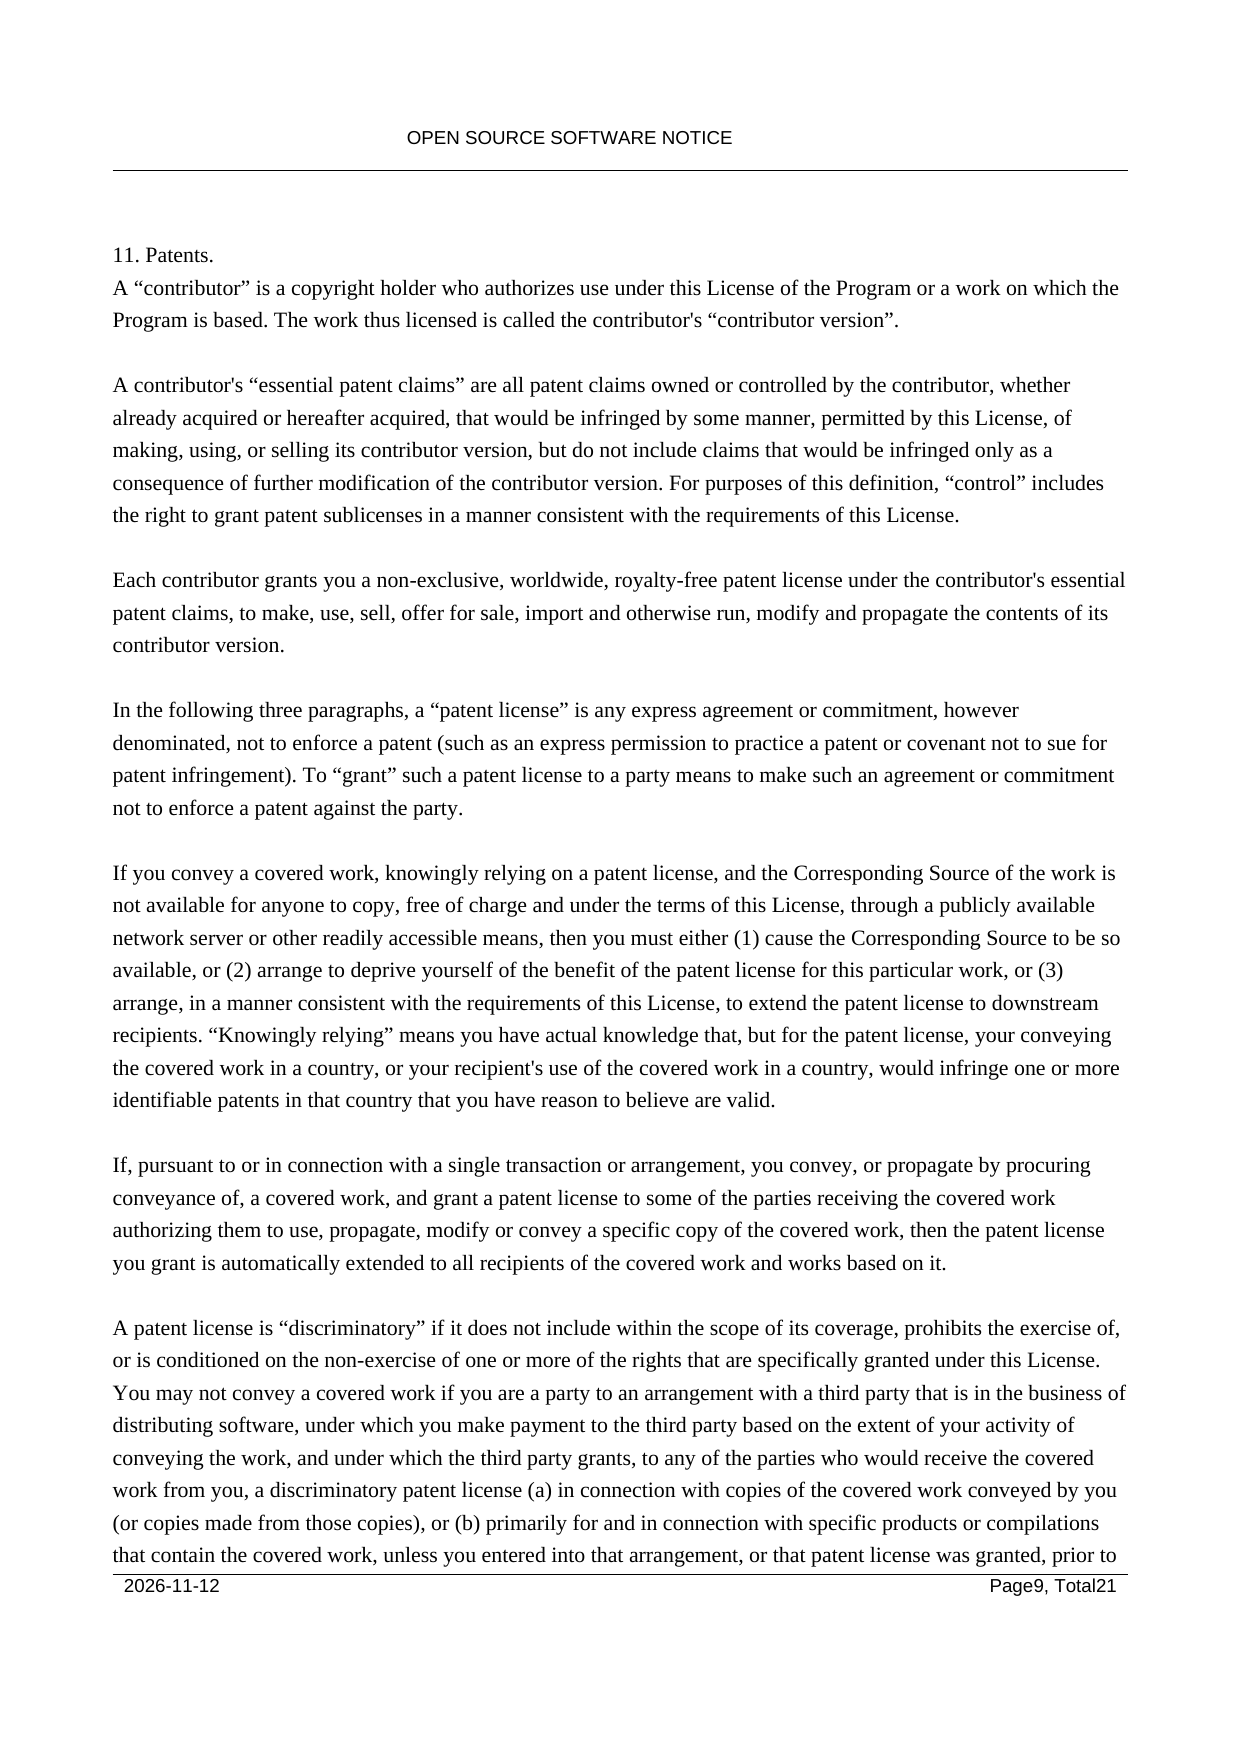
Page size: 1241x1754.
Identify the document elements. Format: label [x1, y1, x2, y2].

text [112, 206, 1128, 1571]
